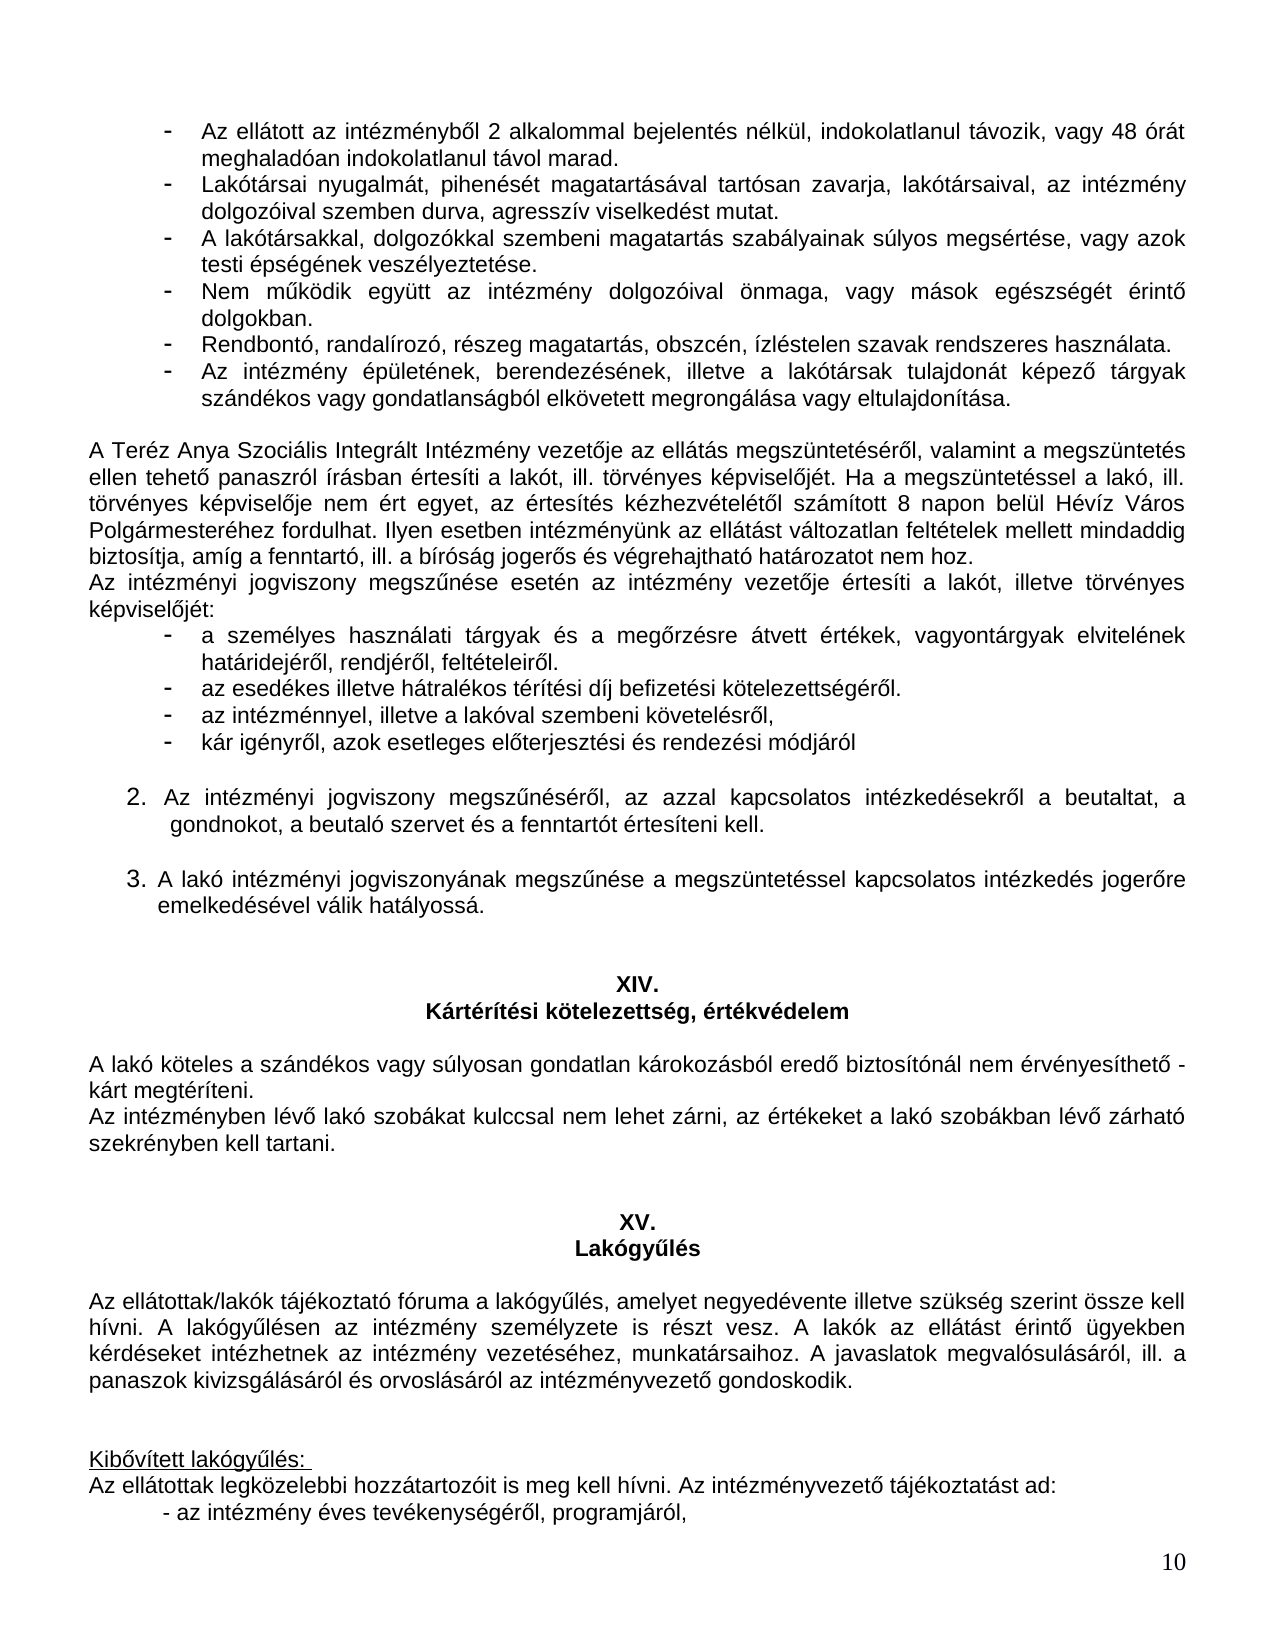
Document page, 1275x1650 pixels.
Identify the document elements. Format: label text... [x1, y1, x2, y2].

list A lakótársakkal, dolgozókkal szembeni magatartás szabályainak súlyos megsértése, vagy azok testi épségének veszélyeztetése. [164, 224, 1186, 278]
text Az ellátottak/lakók tájékoztató fóruma a lakógyűlés, amelyet negyedévente illetve szükség szerint össze kell hívni. A lakógyűlésen az intézmény személyzete is részt vesz. A lakók az ellátást érintő ügyekben kérdéseket intézhetnek az intézmény vezetéséhez, munkatársaihoz. A javaslatok megvalósulásáról, ill. a panaszok kivizsgálásáról és orvoslásáról az intézményvezető gondoskodik. [89, 1288, 1186, 1393]
text Lakógyűlés [89, 1235, 1186, 1261]
list Nem működik együtt az intézmény dolgozóival önmaga, vagy mások egészségét érintő dolgokban. [164, 278, 1186, 331]
text Kibővített lakógyűlés: [89, 1446, 1186, 1472]
text Az intézményben lévő lakó szobákat kulccsal nem lehet zárni, az értékeket a lakó szobákban lévő zárható szekrényben kell tartani. [89, 1103, 1186, 1156]
text Az intézményi jogviszony megszűnése esetén az intézmény vezetője értesíti a lakót, illetve törvényes képviselőjét: [89, 569, 1186, 622]
text A lakó köteles a szándékos vagy súlyosan gondatlan károkozásból eredő biztosítónál nem érvényesíthető - kárt megtéríteni. [89, 1051, 1186, 1103]
list A lakó intézményi jogviszonyának megszűnése a megszüntetéssel kapcsolatos intézkedés jogerőre emelkedésével válik hatályossá. [126, 864, 1186, 919]
list Az intézmény épületének, berendezésének, illetve a lakótársak tulajdonát képező tárgyak szándékos vagy gondatlanságból elkövetett megrongálása vagy eltulajdonítása. [164, 358, 1186, 411]
text Az ellátottak legközelebbi hozzátartozóit is meg kell hívni. Az intézményvezető tájékoztatást ad: [89, 1472, 1186, 1498]
text A Teréz Anya Szociális Integrált Intézmény vezetője az ellátás megszüntetéséről, valamint a megszüntetés ellen tehető panaszról írásban értesíti a lakót, ill. törvényes képviselőjét. Ha a megszüntetéssel a lakó, ill. törvényes képviselője nem ért egyet, az értesítés kézhezvételétől számított 8 napon belül Hévíz Város Polgármesteréhez fordulhat. Ilyen esetben intézményünk az ellátást változatlan feltételek mellett mindaddig biztosítja, amíg a fenntartó, ill. a bíróság jogerős és végrehajtható határozatot nem hoz. [89, 437, 1186, 569]
list a személyes használati tárgyak és a megőrzésre átvett értékek, vagyontárgyak elvitelének határidejéről, rendjéről, feltételeiről. [164, 622, 1186, 675]
text XIV. [89, 971, 1186, 998]
list Lakótársai nyugalmát, pihenését magatartásával tartósan zavarja, lakótársaival, az intézmény dolgozóival szemben durva, agresszív viselkedést mutat. [164, 171, 1186, 224]
text XV. [89, 1209, 1186, 1235]
list az intézménnyel, illetve a lakóval szembeni követelésről, [164, 702, 1186, 729]
text - az intézmény éves tevékenységéről, programjáról, [162, 1498, 1186, 1525]
list Az intézményi jogviszony megszűnéséről, az azzal kapcsolatos intézkedésekről a beutaltat, a gondnokot, a beutaló szervet és a fenntartót értesíteni kell. [126, 782, 1186, 837]
list az esedékes illetve hátralékos térítési díj befizetési kötelezettségéről. [164, 675, 1186, 702]
text Kártérítési kötelezettség, értékvédelem [89, 998, 1186, 1024]
list Az ellátott az intézményből 2 alkalommal bejelentés nélkül, indokolatlanul távozik, vagy 48 órát meghaladóan indokolatlanul távol marad. [164, 118, 1186, 171]
list Rendbontó, randalírozó, részeg magatartás, obszcén, ízléstelen szavak rendszeres használata. [164, 331, 1186, 358]
list kár igényről, azok esetleges előterjesztési és rendezési módjáról [164, 729, 1186, 756]
